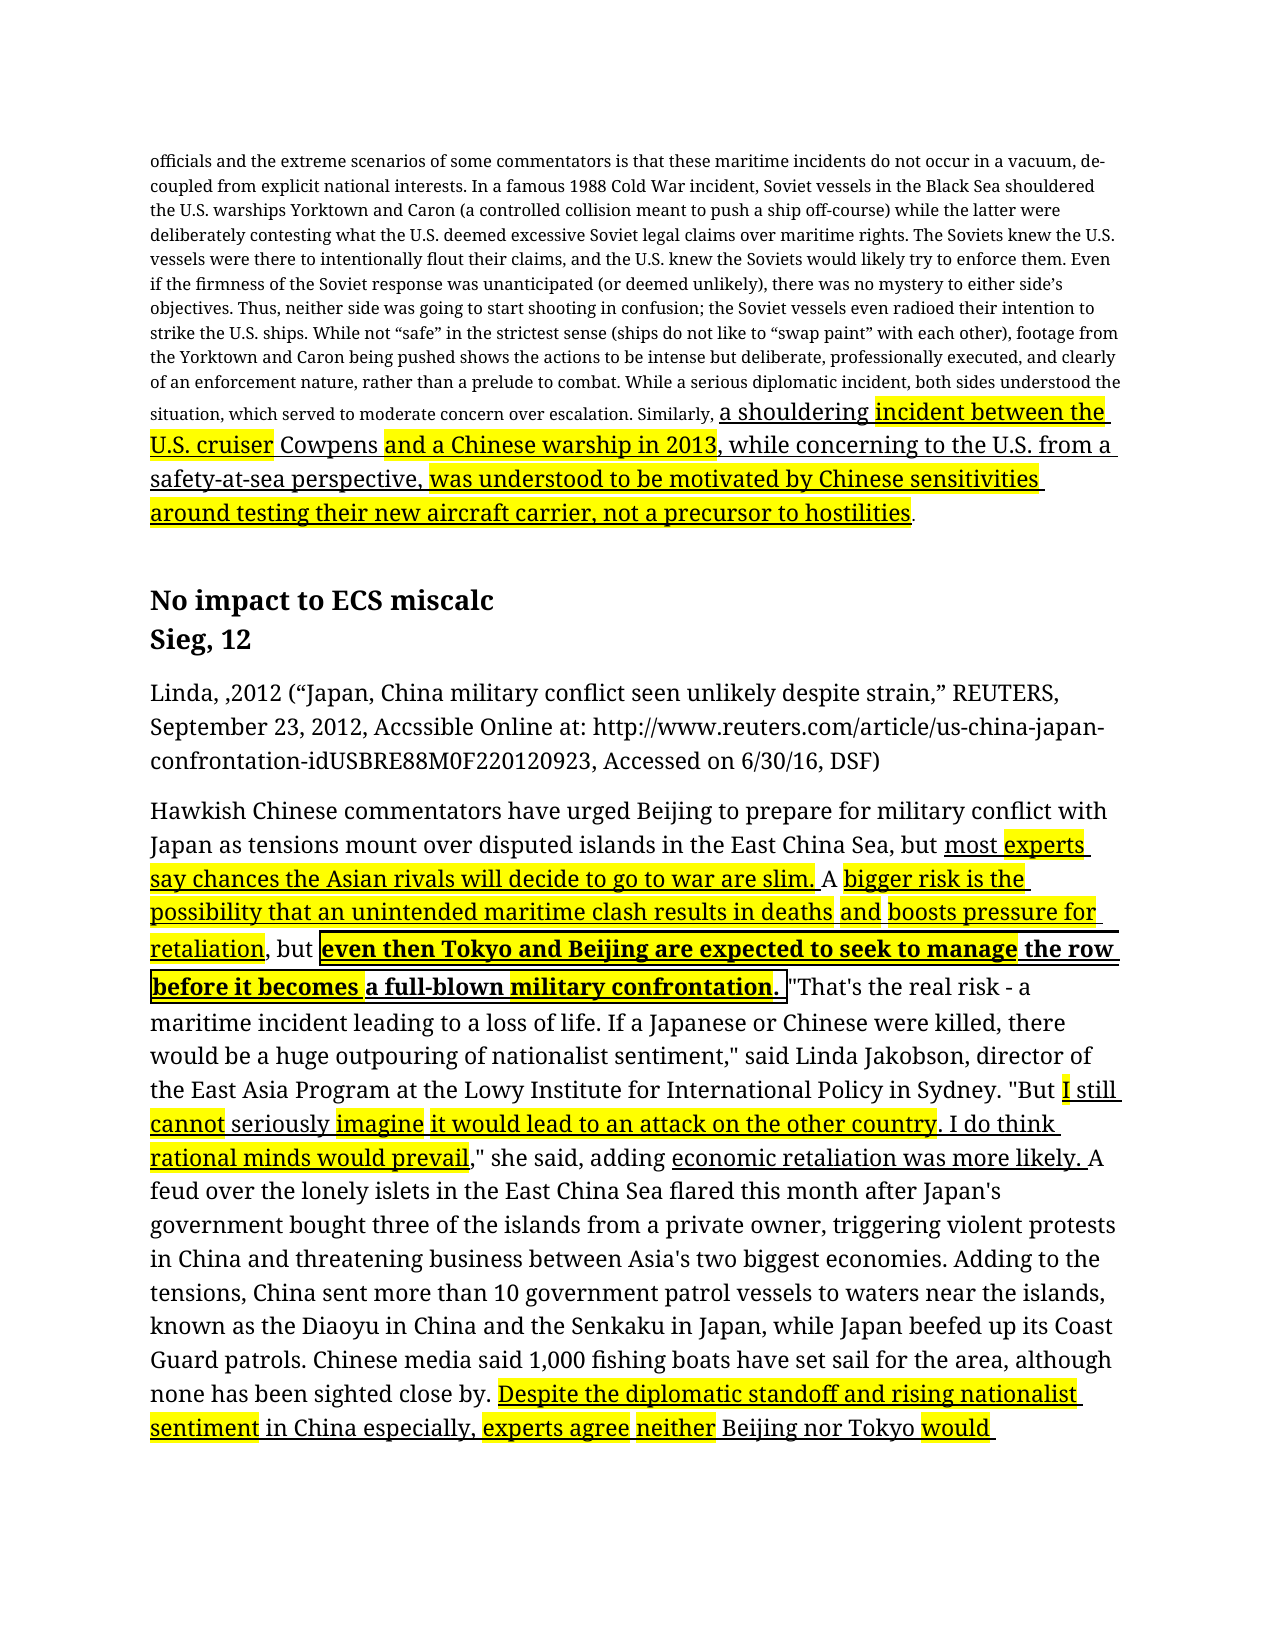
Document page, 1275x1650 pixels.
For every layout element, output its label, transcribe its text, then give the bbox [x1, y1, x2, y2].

text Sieg, 12 [150, 621, 1125, 658]
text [150, 150, 1125, 562]
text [150, 795, 1125, 1443]
subtitle No impact to ECS miscalc [150, 581, 1125, 618]
text Linda, ,2012 (“Japan, China military conflict seen unlikely despite strain,” REUTERS, September 23, 2012, Accssible Online at: http://www.reuters.com/article/us-china-japan-confrontation-idUSBRE88M0F220120923, Accessed on 6/30/16, DSF) [150, 677, 1125, 776]
